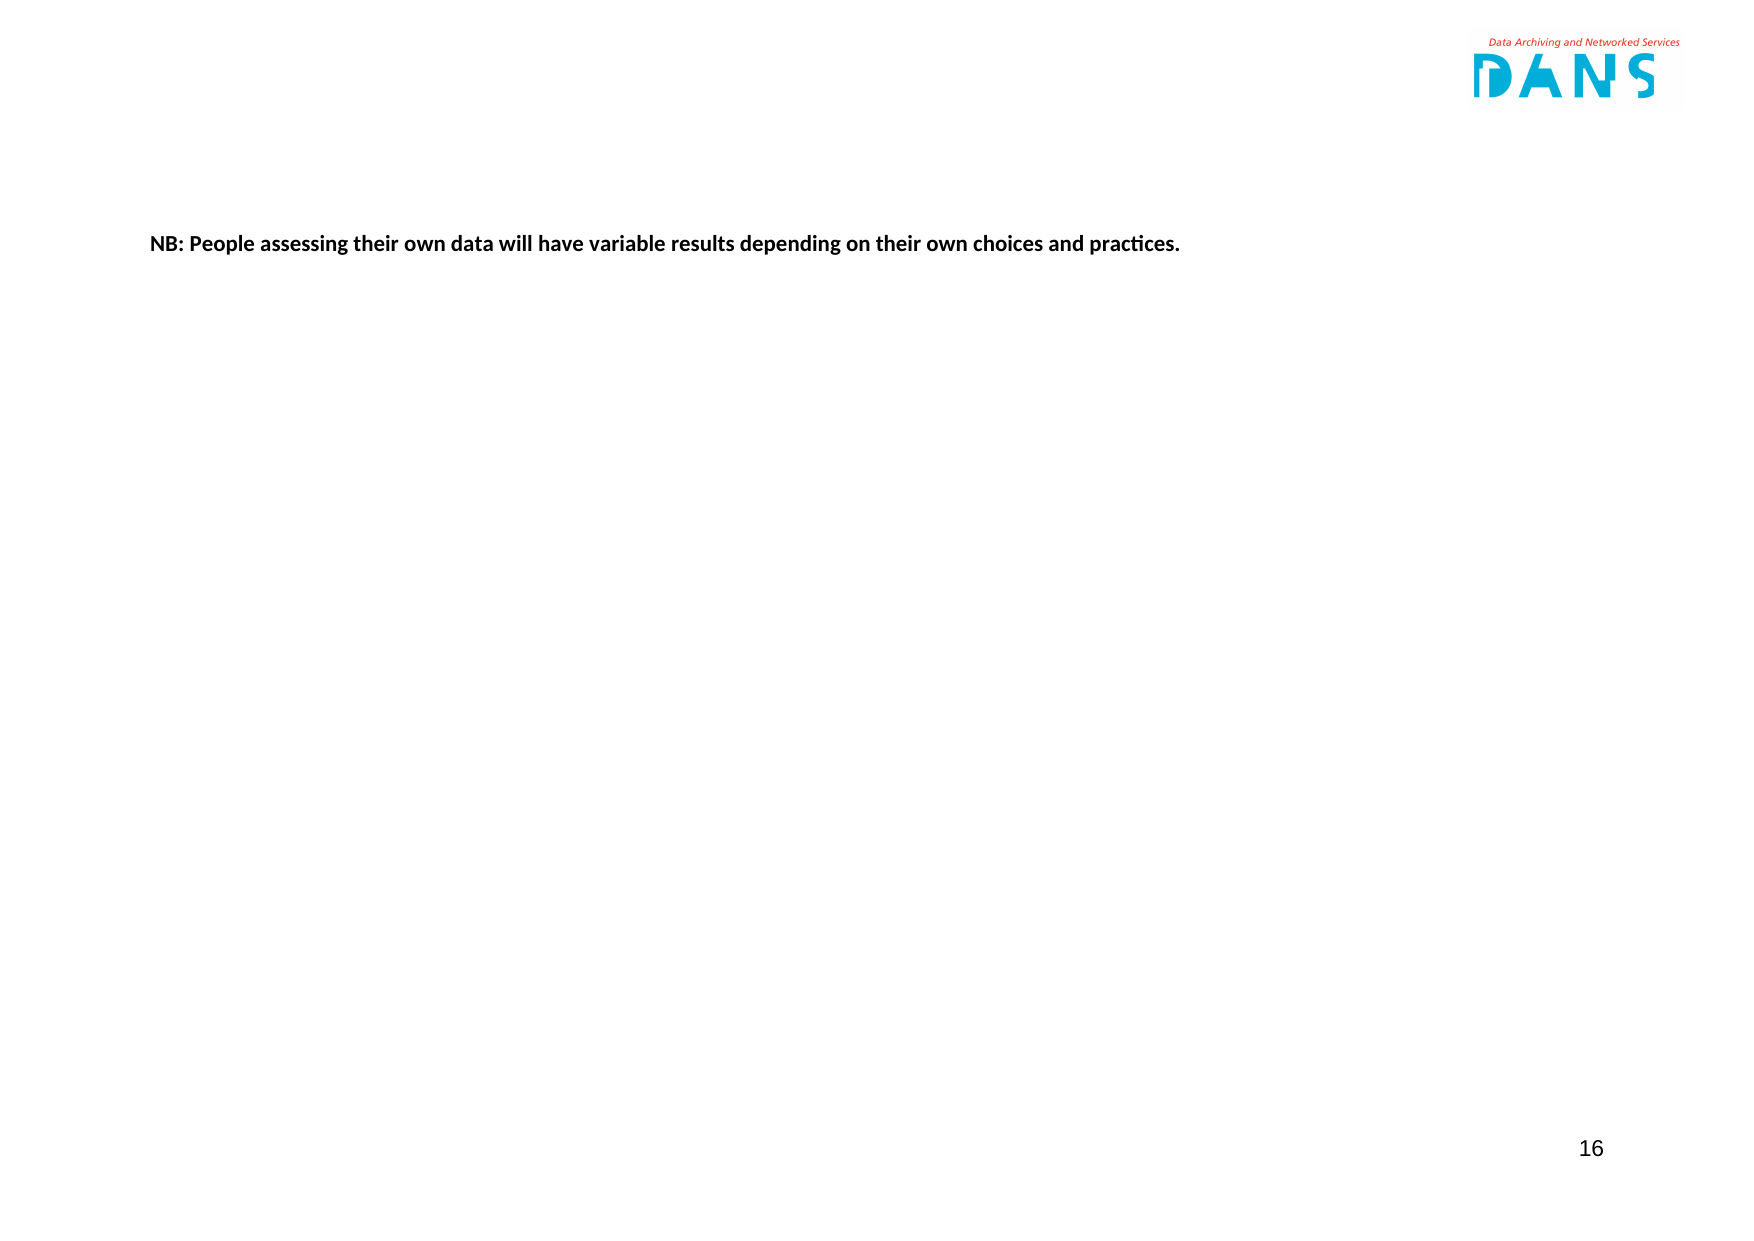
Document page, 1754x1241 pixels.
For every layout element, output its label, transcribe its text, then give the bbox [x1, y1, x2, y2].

picture [1465, 26, 1687, 111]
text NB: People assessing their own data will have variable results depending on their own choices and practices. [150, 229, 1604, 257]
